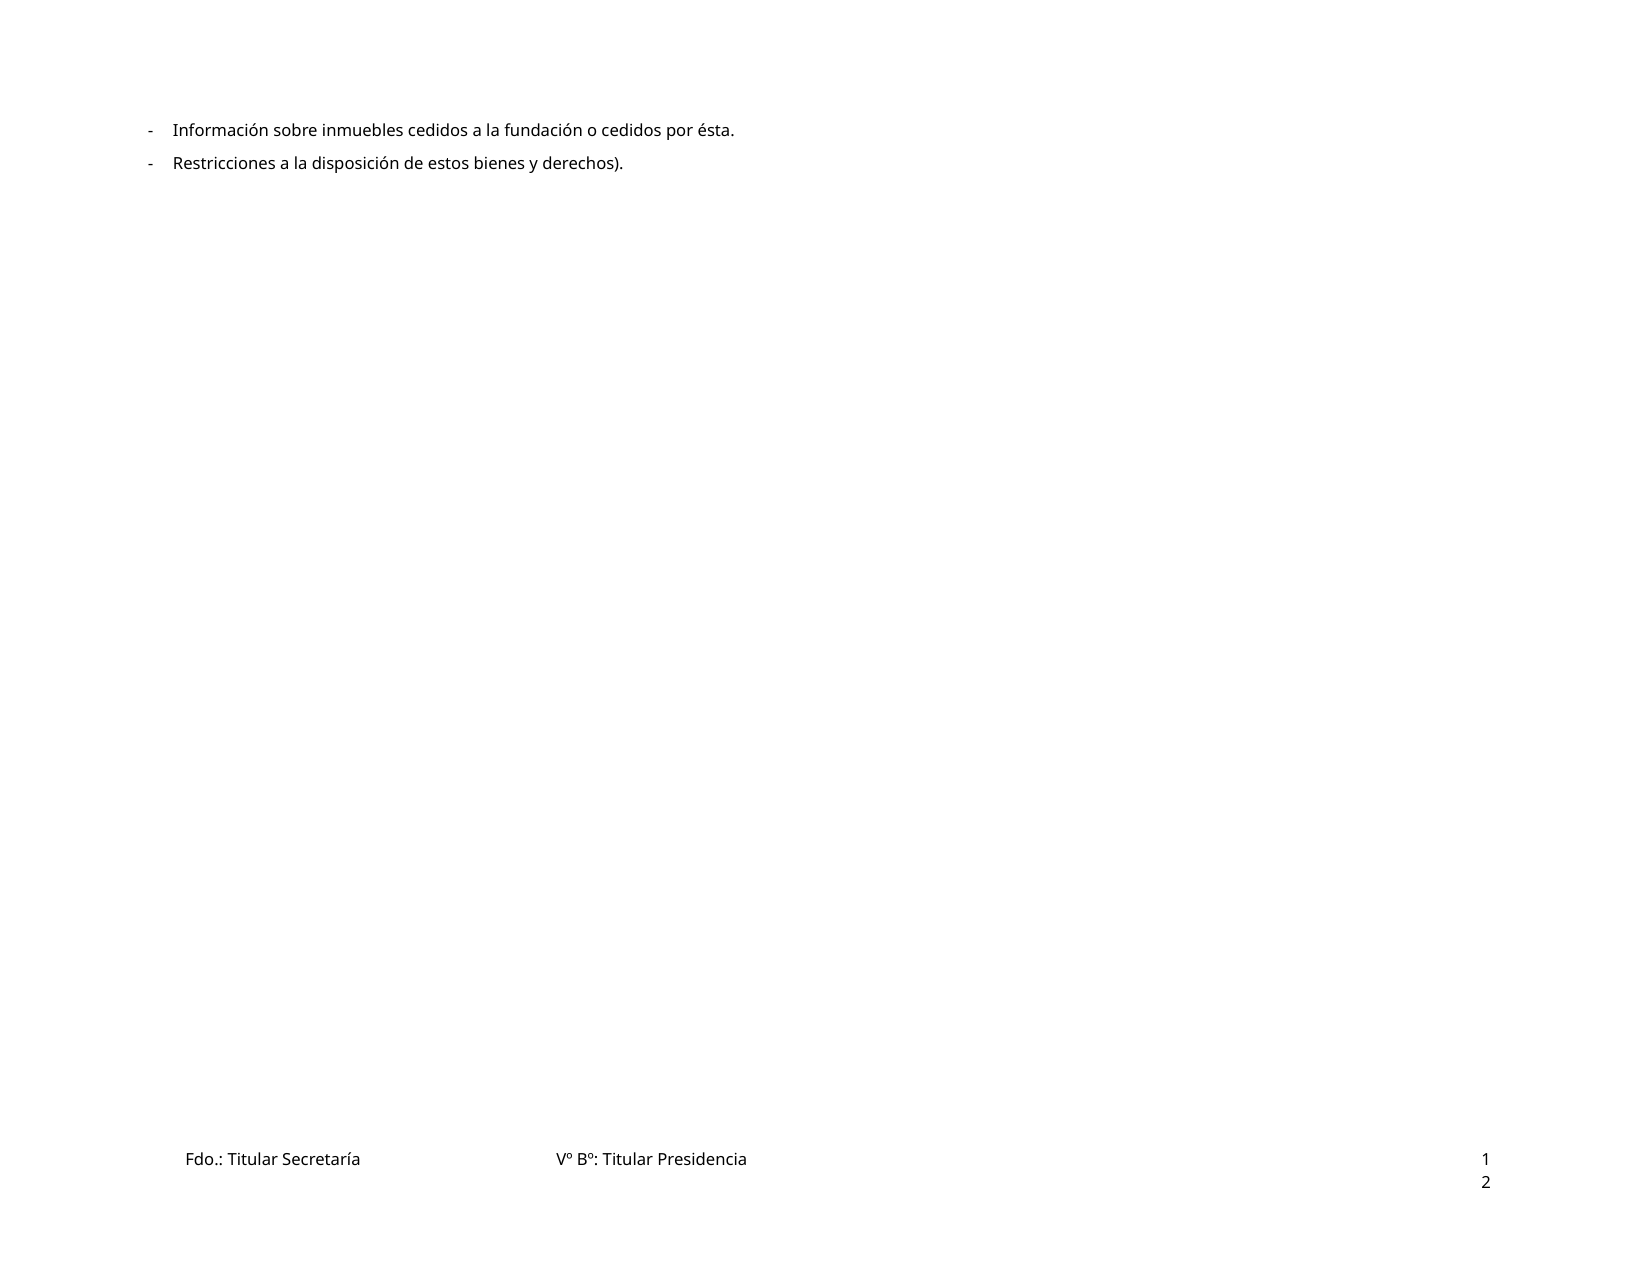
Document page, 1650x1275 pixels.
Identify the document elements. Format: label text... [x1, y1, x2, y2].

list Restricciones a la disposición de estos bienes y derechos). [148, 151, 1502, 174]
list Información sobre inmuebles cedidos a la fundación o cedidos por ésta. [148, 118, 1502, 141]
